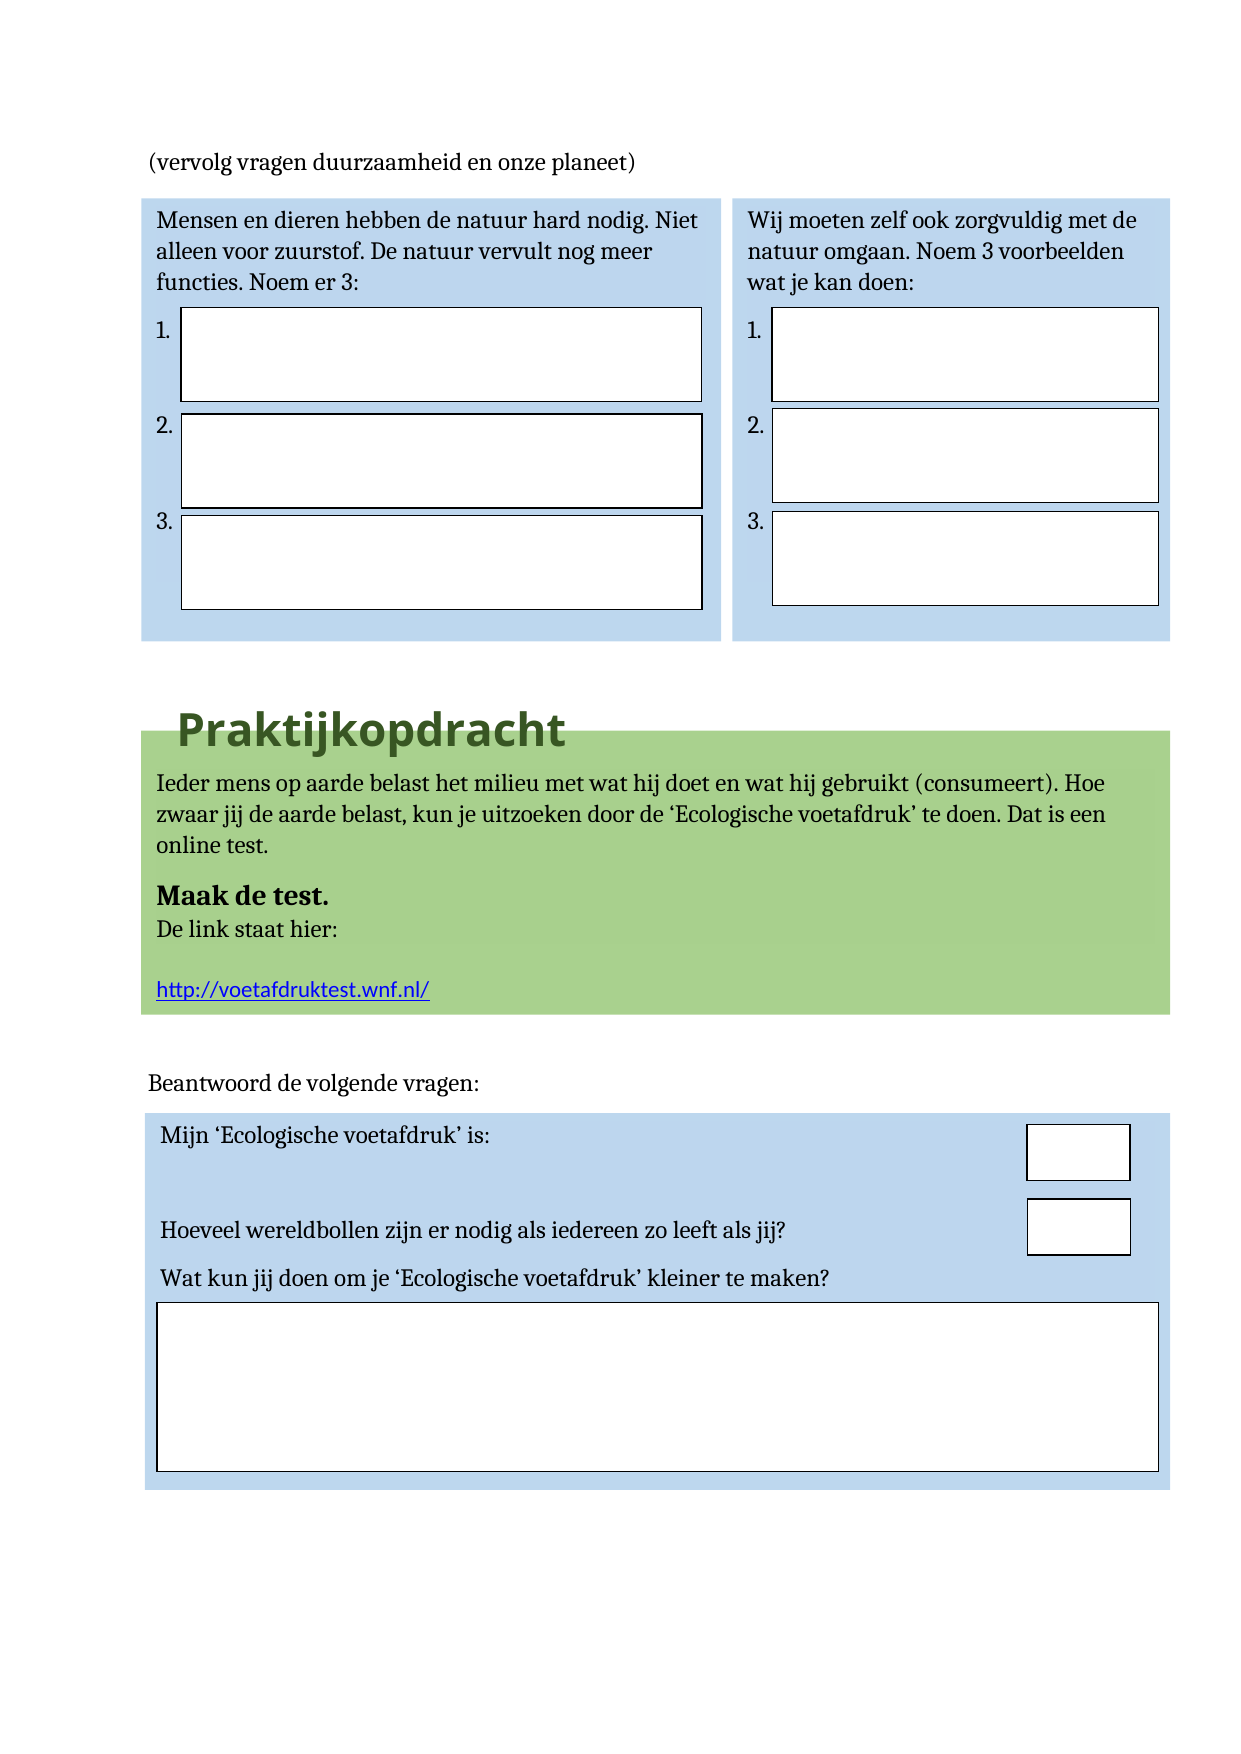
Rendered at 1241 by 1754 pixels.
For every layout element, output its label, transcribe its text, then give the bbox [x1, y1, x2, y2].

text Beantwoord de volgende vragen: [148, 1068, 1093, 1097]
list (vervolg vragen duurzaamheid en onze planeet) [148, 148, 1093, 207]
